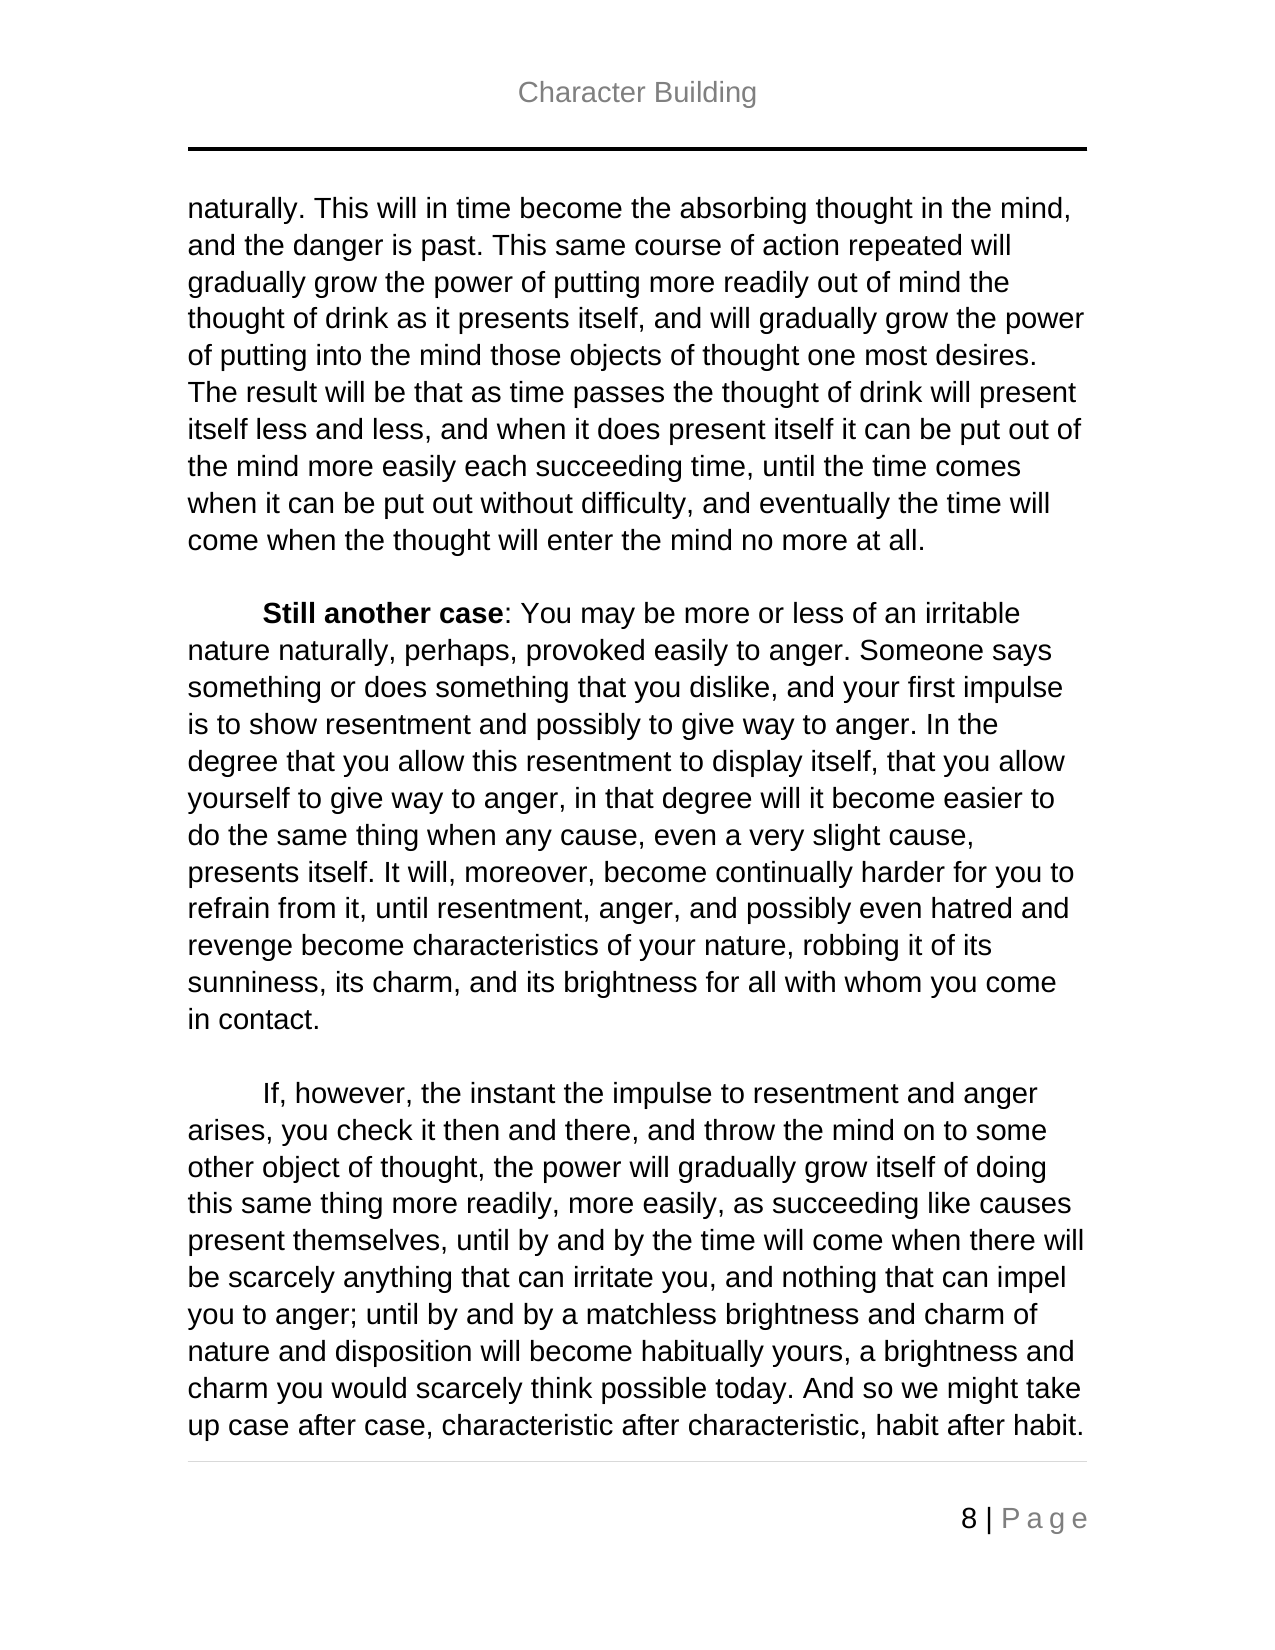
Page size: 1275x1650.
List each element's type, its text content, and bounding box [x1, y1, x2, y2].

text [187, 1076, 1087, 1441]
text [187, 191, 1087, 556]
text Still another case: You may be more or less of an irritable nature naturally, perhaps, provoked easily to anger. Someone says something or does something that you dislike, and your first impulse is to show resentment and possibly to give way to anger. In the degree that you allow this resentment to display itself, that you allow yourself to give way to anger, in that degree will it become easier to do the same thing when any cause, even a very slight cause, presents itself. It will, moreover, become continually harder for you to refrain from it, until resentment, anger, and possibly even hatred and revenge become characteristics of your nature, robbing it of its sunniness, its charm, and its brightness for all with whom you come in contact. [187, 596, 1087, 1036]
